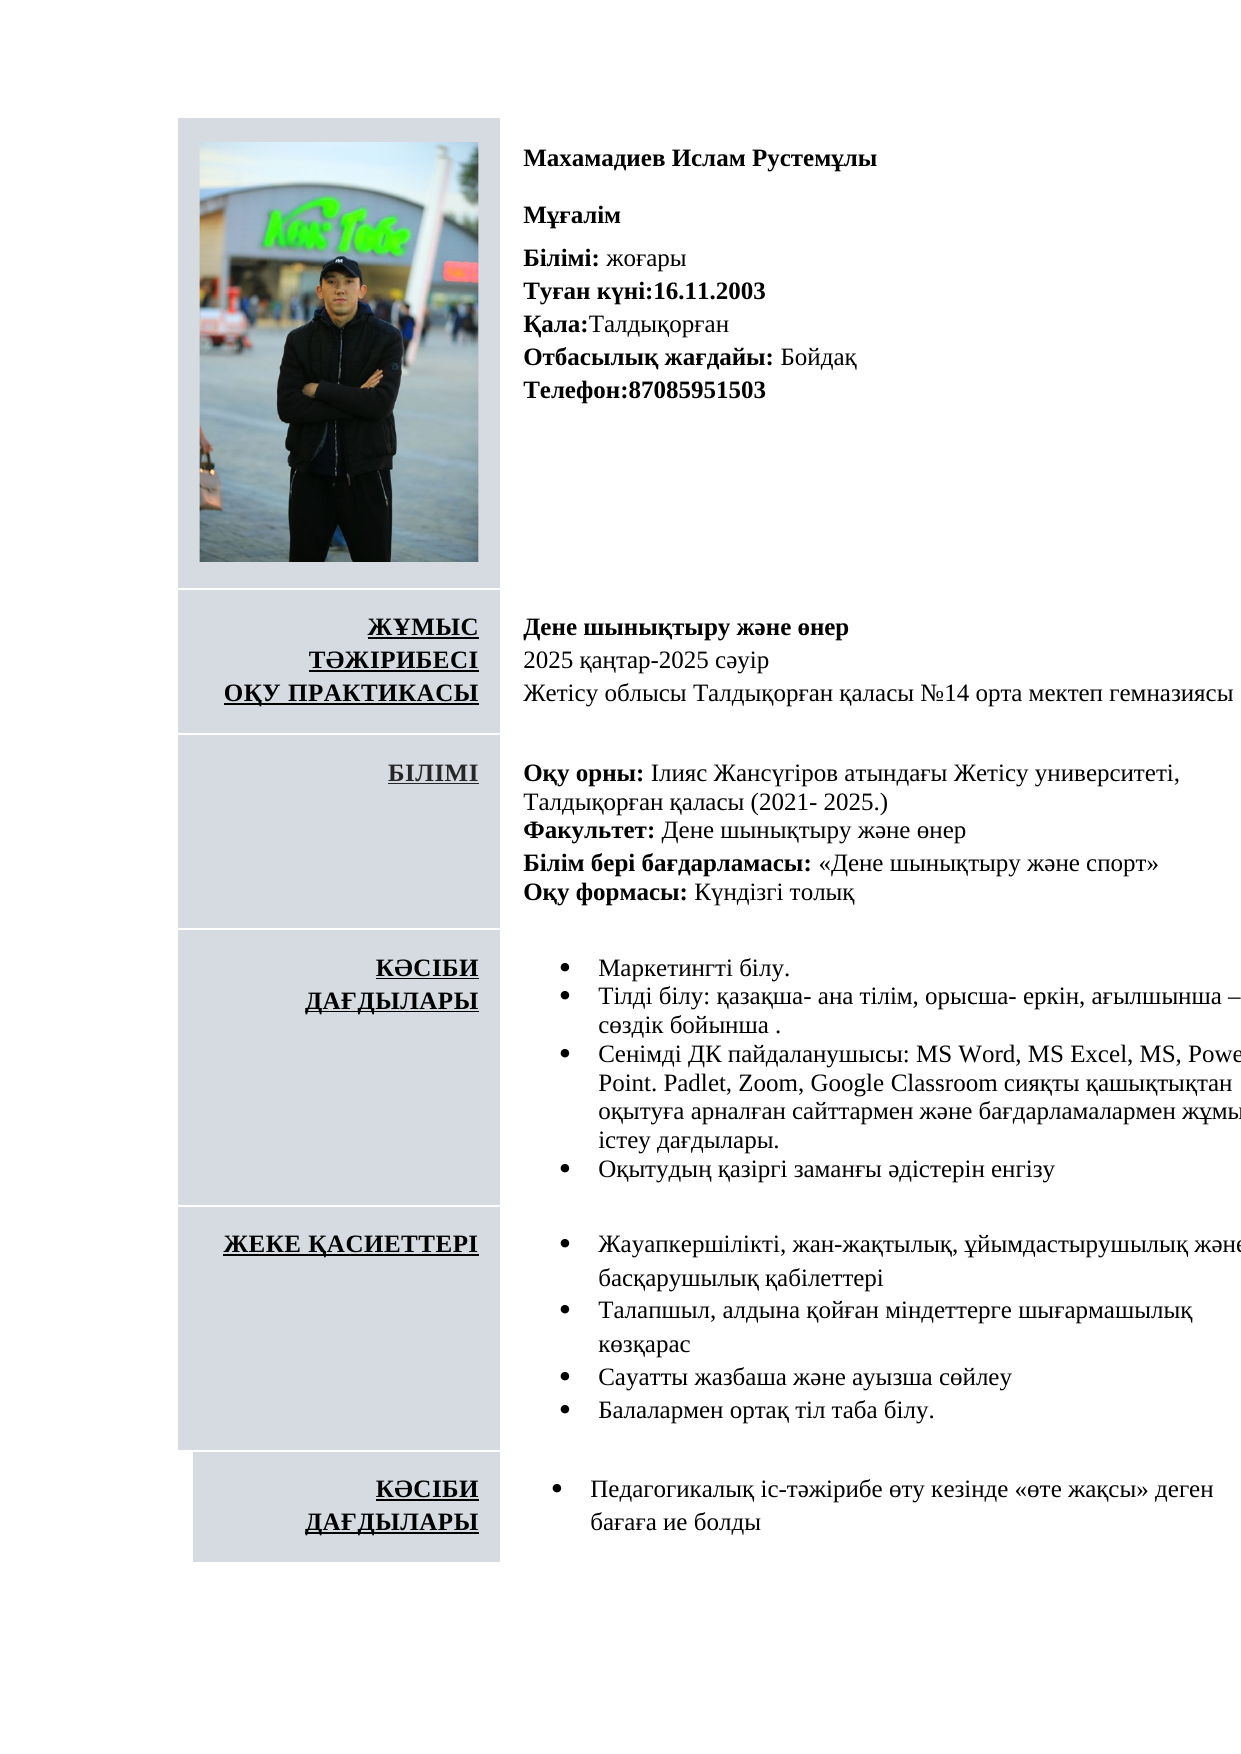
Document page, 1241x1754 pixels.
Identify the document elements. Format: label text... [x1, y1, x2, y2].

table_cell ЖЕКЕ ҚАСИЕТТЕРІ [178, 1207, 500, 1450]
table_header Махамадиев Ислам Рустемұлы Мұғалім Білімі: жоғары Туған күні:16.11.2003 Қала:Талдықорған Отбасылық жағдайы: Бойдақ Телефон:87085951503 [502, 120, 1239, 588]
table_cell КӘСІБИ ДАҒДЫЛАРЫ [178, 930, 500, 1205]
table_cell Маркетингті білу. Тілді білу: қазақша- ана тілім, орысша- еркін, ағылшынша – сөздік бойынша . Сенімді ДК пайдаланушысы: MS Word, MS Excel, MS, Power Point. Padlet, Zoom, Google Classroom сияқты қашықтықтан оқытуға арналған сайттармен және бағдарламалармен жұмыс істеу дағдылары. Оқытудың қазіргі заманғы әдістерін енгізу [502, 930, 1239, 1205]
picture [199, 142, 479, 562]
table_cell Педагогикалық іс-тәжірибе өту кезінде «өте жақсы» деген бағаға ие болды [502, 1452, 1239, 1562]
table_header [178, 118, 500, 588]
table_cell Жауапкершілікті, жан-жақтылық, ұйымдастырушылық және басқарушылық қабілеттері Талапшыл, алдына қойған міндеттерге шығармашылық көзқарас Сауатты жазбаша және ауызша сөйлеу Балалармен ортақ тіл таба білу. [502, 1207, 1239, 1450]
table_cell КӘСІБИ ДАҒДЫЛАРЫ [193, 1452, 500, 1562]
table_cell ЖҰМЫС ТӘЖІРИБЕСІ ОҚУ ПРАКТИКАСЫ [178, 590, 500, 733]
table_cell Оқу орны: Ілияс Жансүгіров атындағы Жетісу университеті, Талдықорған қаласы (2021- 2025.) Факультет: Дене шынықтыру және өнер Білім бері бағдарламасы: «Дене шынықтыру және спорт» Оқу формасы: Күндізгі толық [502, 735, 1239, 928]
table_cell БІЛІМІ [178, 735, 500, 928]
table_cell Дене шынықтыру және өнер 2025 қаңтар-2025 сәуір Жетісу облысы Талдықорған қаласы №14 орта мектеп гемназиясы [502, 590, 1239, 733]
